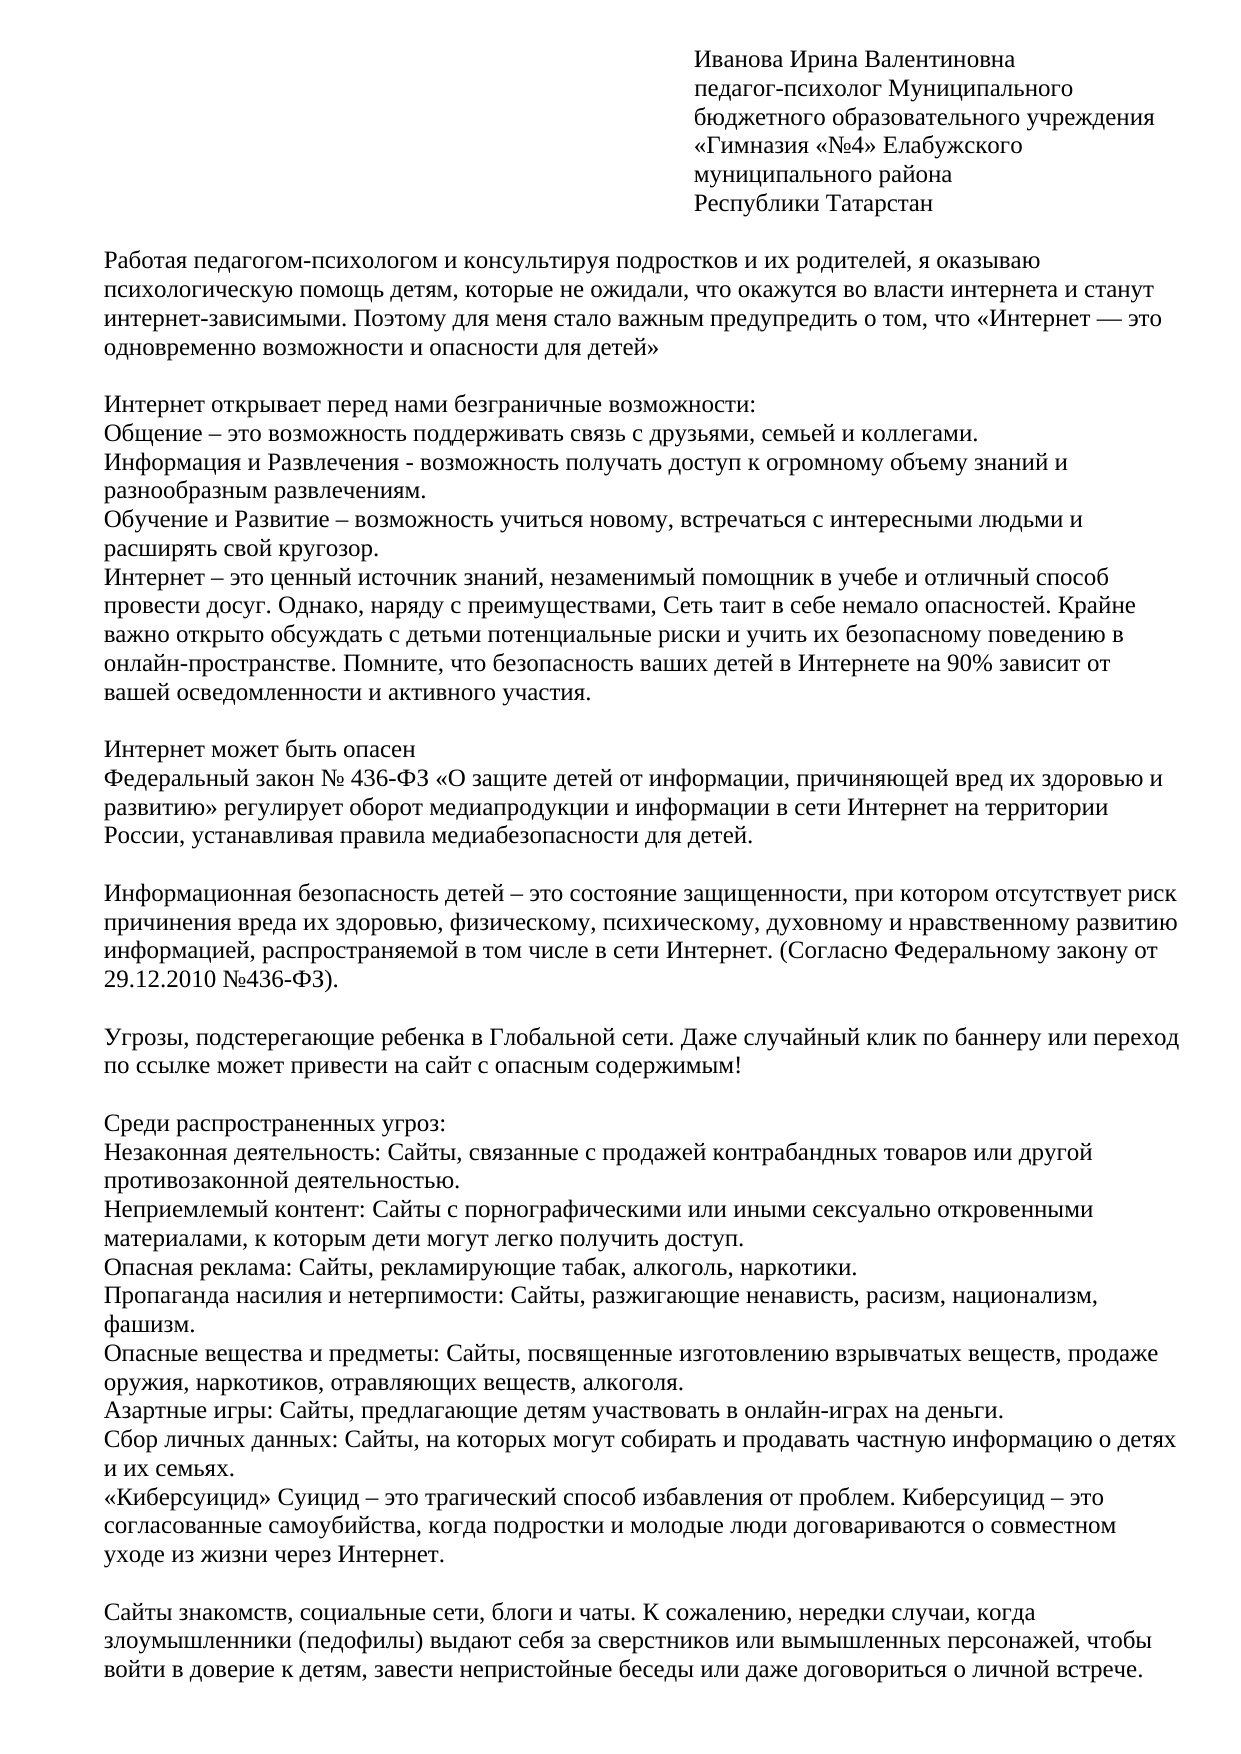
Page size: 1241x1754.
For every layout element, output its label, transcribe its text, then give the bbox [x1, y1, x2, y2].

text Неприемлемый контент: Сайты с порнографическими или иными сексуально откровенными материалами, к которым дети могут легко получить доступ. [103, 1194, 1181, 1252]
text «Киберсуицид» Суицид – это трагический способ избавления от проблем. Киберсуицид – это согласованные самоубийства, когда подростки и молодые люди договариваются о совместном уходе из жизни через Интернет. [103, 1482, 1181, 1568]
text Сайты знакомств, социальные сети, блоги и чаты. К сожалению, нередки случаи, когда злоумышленники (педофилы) выдают себя за сверстников или вымышленных персонажей, чтобы войти в доверие к детям, завести непристойные беседы или даже договориться о личной встрече. [103, 1597, 1181, 1683]
text Угрозы, подстерегающие ребенка в Глобальной сети. Даже случайный клик по баннеру или переход по ссылке может привести на сайт с опасным содержимым! [103, 1022, 1181, 1079]
text Опасная реклама: Сайты, рекламирующие табак, алкоголь, наркотики. [103, 1252, 1181, 1281]
text Интернет может быть опасен [103, 734, 1181, 763]
text Федеральный закон № 436-ФЗ «О защите детей от информации, причиняющей вред их здоровью и развитию» регулирует оборот медиапродукции и информации в сети Интернет на территории России, устанавливая правила медиабезопасности для детей. [103, 763, 1181, 849]
text Республики Татарстан [693, 188, 1181, 217]
text Незаконная деятельность: Сайты, связанные с продажей контрабандных товаров или другой противозаконной деятельностью. [103, 1137, 1181, 1194]
text Опасные вещества и предметы: Сайты, посвященные изготовлению взрывчатых веществ, продаже оружия, наркотиков, отравляющих веществ, алкоголя. [103, 1338, 1181, 1396]
text педагог-психолог Муниципального бюджетного образовательного учреждения [693, 73, 1181, 131]
text Среди распространенных угроз: [103, 1108, 1181, 1137]
text Сбор личных данных: Сайты, на которых могут собирать и продавать частную информацию о детях и их семьях. [103, 1424, 1181, 1482]
text «Гимназия «№4» Елабужского муниципального района [693, 131, 1181, 188]
text Интернет открывает перед нами безграничные возможности: [103, 389, 1181, 418]
text Информация и Развлечения - возможность получать доступ к огромному объему знаний и разнообразным развлечениям. [103, 447, 1181, 504]
text Обучение и Развитие – возможность учиться новому, встречаться с интересными людьми и расширять свой кругозор. [103, 504, 1181, 562]
text Интернет – это ценный источник знаний, незаменимый помощник в учебе и отличный способ провести досуг. Однако, наряду с преимуществами, Сеть таит в себе немало опасностей. Крайне важно открыто обсуждать с детьми потенциальные риски и учить их безопасному поведению в онлайн-пространстве. Помните, что безопасность ваших детей в Интернете на 90% зависит от вашей осведомленности и активного участия. [103, 562, 1181, 706]
text Общение – это возможность поддерживать связь с друзьями, семьей и коллегами. [103, 418, 1181, 447]
text Информационная безопасность детей – это состояние защищенности, при котором отсутствует риск причинения вреда их здоровью, физическому, психическому, духовному и нравственному развитию информацией, распространяемой в том числе в сети Интернет. (Согласно Федеральному закону от 29.12.2010 №436-ФЗ). [103, 878, 1181, 993]
text Пропаганда насилия и нетерпимости: Сайты, разжигающие ненависть, расизм, национализм, фашизм. [103, 1281, 1181, 1338]
text Иванова Ирина Валентиновна [620, 44, 1181, 73]
text Работая педагогом-психологом и консультируя подростков и их родителей, я оказываю психологическую помощь детям, которые не ожидали, что окажутся во власти интернета и станут интернет-зависимыми. Поэтому для меня стало важным предупредить о том, что «Интернет — это одновременно возможности и опасности для детей» [103, 246, 1181, 361]
text Азартные игры: Сайты, предлагающие детям участвовать в онлайн-играх на деньги. [103, 1396, 1181, 1424]
